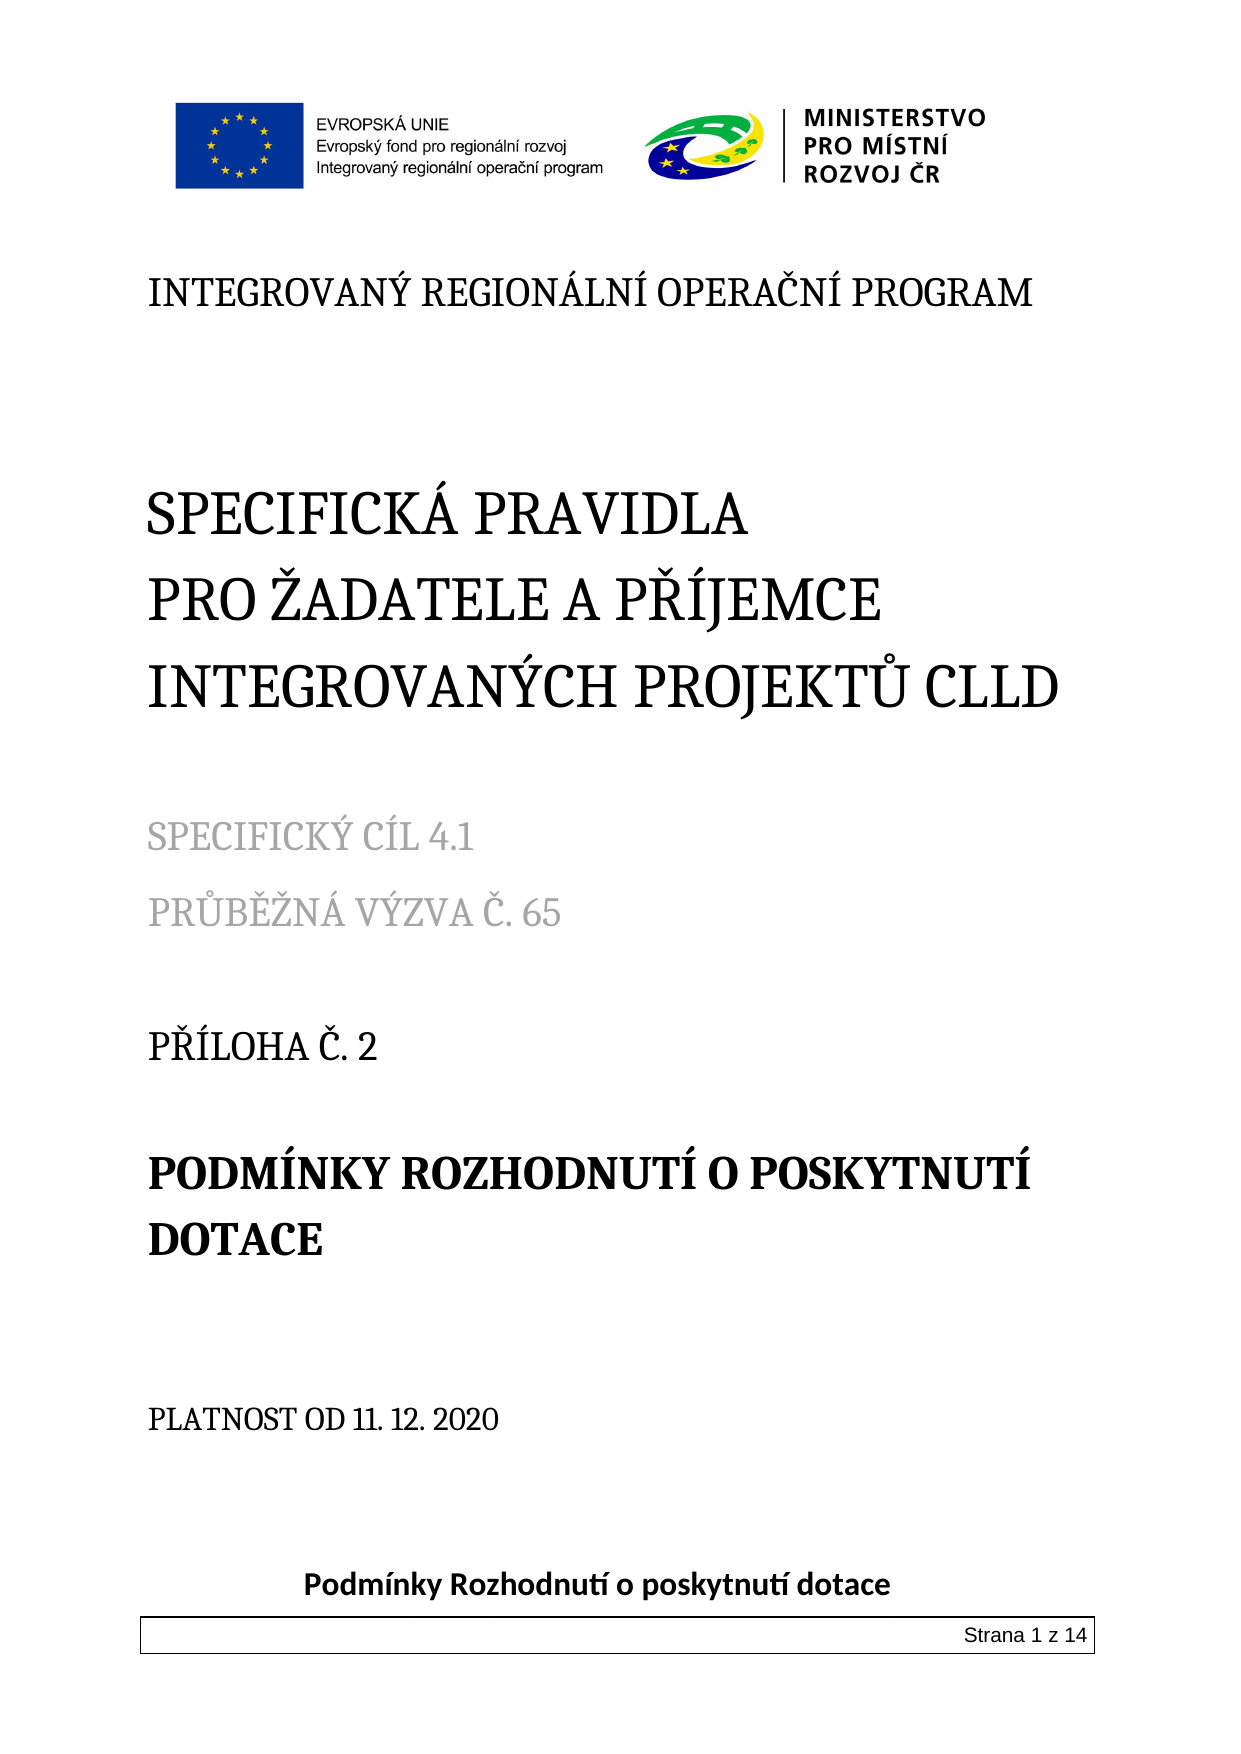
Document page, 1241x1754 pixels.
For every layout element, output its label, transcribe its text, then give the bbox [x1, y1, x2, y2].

text INTEGROVANÝ REGIONÁLNÍ OPERAČNÍ PROGRAM [148, 269, 1092, 317]
text Průběžná výzva č. 65 [148, 889, 1092, 937]
picture [147, 73, 1013, 217]
text PŘÍLOHA Č. 2 [148, 1022, 1092, 1070]
text Podmínky Rozhodnutí o poskytnutí dotace [110, 1563, 1092, 1604]
text SPECIFICKÁ PRAVIDLA [148, 478, 1092, 550]
text pLATNOST OD 11. 12. 2020 [148, 1400, 1092, 1438]
text PRO ŽADATELE A PŘÍJEMCE integrovaných projektů CLLD [148, 564, 1092, 723]
text SPECIFICKÝ CÍL 4.1 [148, 813, 1092, 861]
text Podmínky Rozhodnutí o poskytnutí dotace [148, 1146, 1092, 1267]
